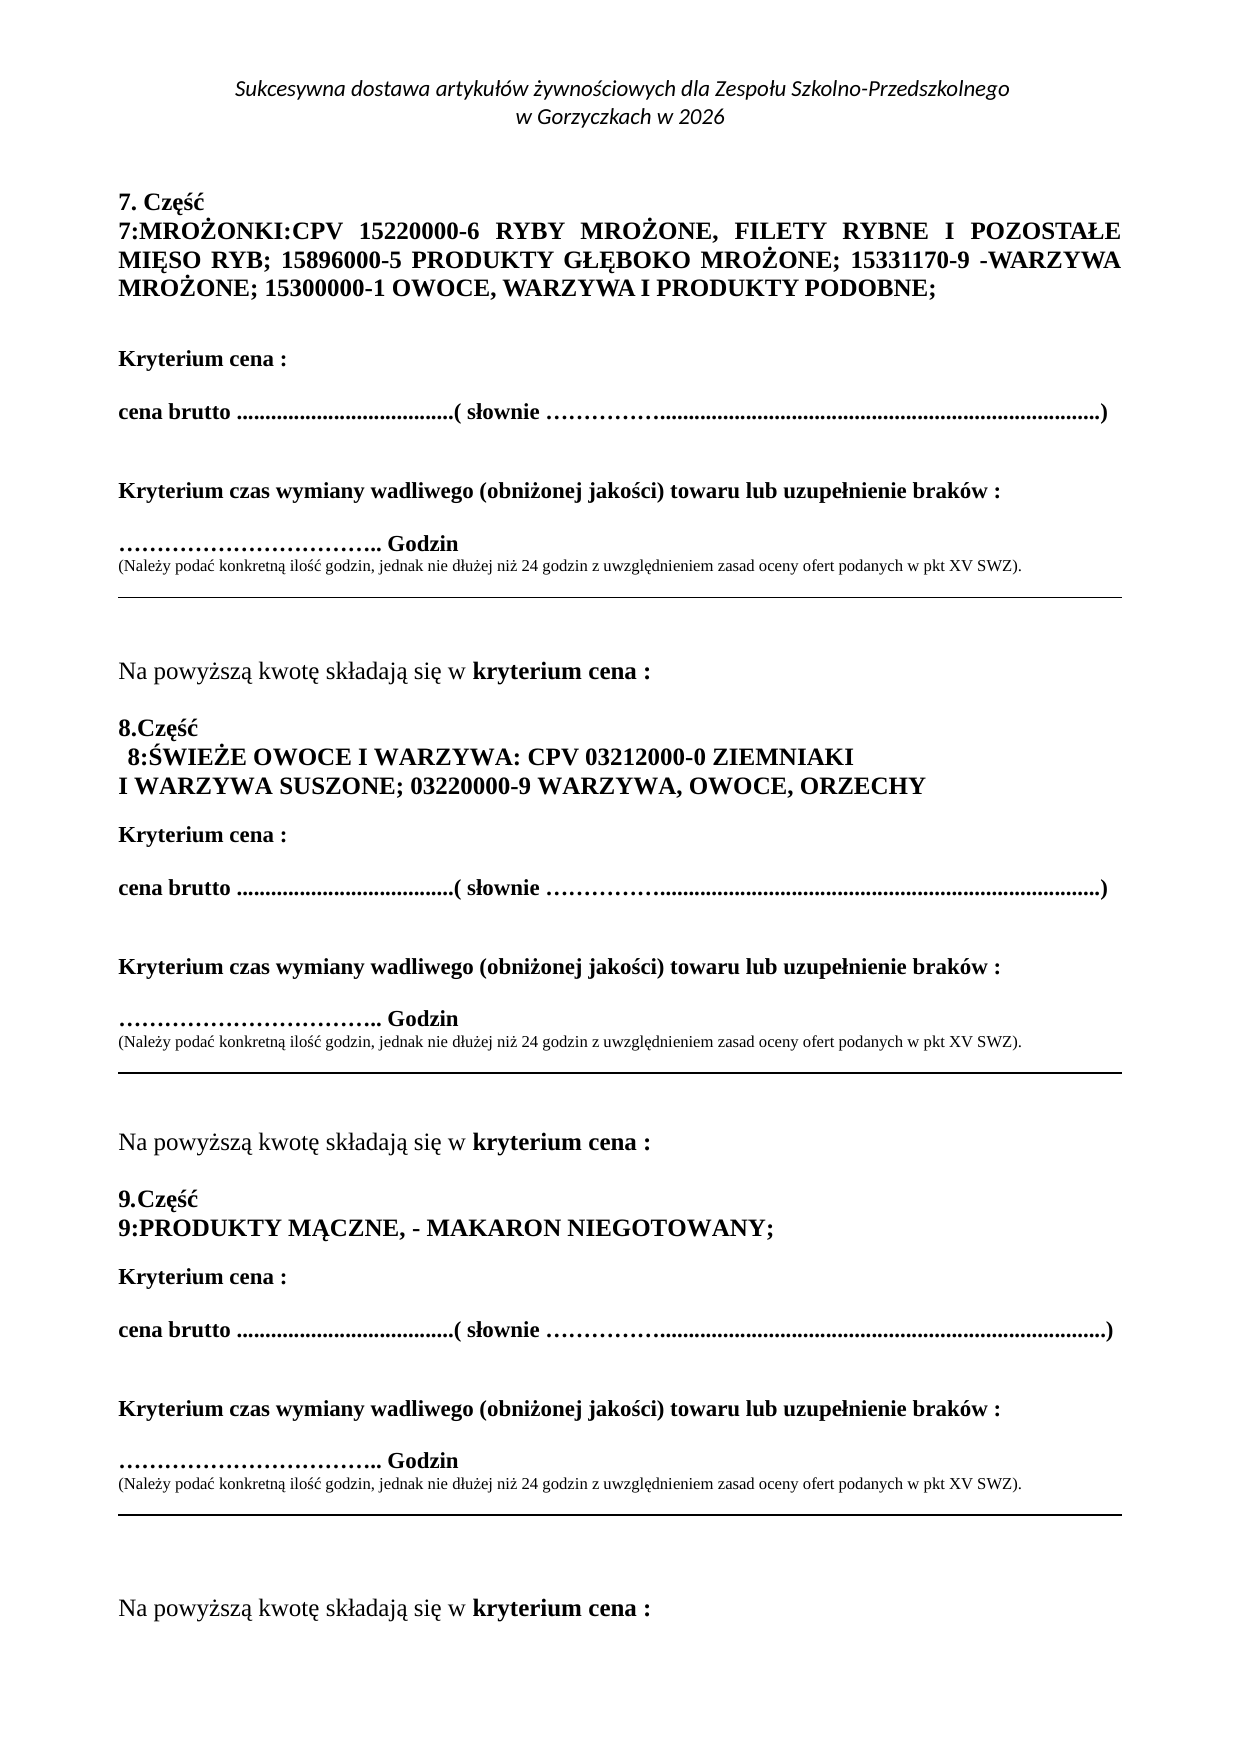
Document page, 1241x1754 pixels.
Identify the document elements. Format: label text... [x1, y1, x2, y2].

text 9.Część 9:PRODUKTY MĄCZNE, - MAKARON NIEGOTOWANY; [118, 1184, 1122, 1242]
text Na powyższą kwotę składają się w kryterium cena : [118, 656, 1122, 684]
text cena brutto ......................................( słownie …………….............................................................................) [118, 398, 1122, 424]
text Kryterium cena : [118, 1263, 1122, 1289]
text (Należy podać konkretną ilość godzin, jednak nie dłużej niż 24 godzin z uwzględnieniem zasad oceny ofert podanych w pkt XV SWZ). [118, 1474, 1122, 1493]
text 7:MROŻONKI:CPV 15220000-6 RYBY MROŻONE, FILETY RYBNE I POZOSTAŁE MIĘSO RYB; 15896000-5 PRODUKTY GŁĘBOKO MROŻONE; 15331170-9 -WARZYWA MROŻONE; 15300000-1 OWOCE, WARZYWA I PRODUKTY PODOBNE; [118, 216, 1122, 302]
text cena brutto ......................................( słownie …………….............................................................................) [118, 874, 1122, 900]
text Kryterium czas wymiany wadliwego (obniżonej jakości) towaru lub uzupełnienie braków : [118, 953, 1122, 979]
text I WARZYWA SUSZONE; 03220000-9 WARZYWA, OWOCE, ORZECHY [118, 771, 1122, 799]
text (Należy podać konkretną ilość godzin, jednak nie dłużej niż 24 godzin z uwzględnieniem zasad oceny ofert podanych w pkt XV SWZ). [118, 1032, 1122, 1051]
text (Należy podać konkretną ilość godzin, jednak nie dłużej niż 24 godzin z uwzględnieniem zasad oceny ofert podanych w pkt XV SWZ). [118, 556, 1122, 575]
text Na powyższą kwotę składają się w kryterium cena : [118, 1593, 1122, 1621]
text cena brutto ......................................( słownie ……………..............................................................................) [118, 1316, 1122, 1342]
text Kryterium cena : [118, 345, 1122, 372]
text Kryterium czas wymiany wadliwego (obniżonej jakości) towaru lub uzupełnienie braków : [118, 477, 1122, 503]
text …………………………….. Godzin [118, 1006, 1122, 1032]
text …………………………….. Godzin [118, 530, 1122, 556]
text Kryterium czas wymiany wadliwego (obniżonej jakości) towaru lub uzupełnienie braków : [118, 1395, 1122, 1421]
text 8.Część 8:ŚWIEŻE OWOCE I WARZYWA: CPV 03212000-0 ZIEMNIAKI [118, 713, 1122, 771]
text Kryterium cena : [118, 821, 1122, 847]
text 7. Część [118, 187, 1122, 216]
text Na powyższą kwotę składają się w kryterium cena : [118, 1127, 1122, 1155]
text …………………………….. Godzin [118, 1448, 1122, 1474]
